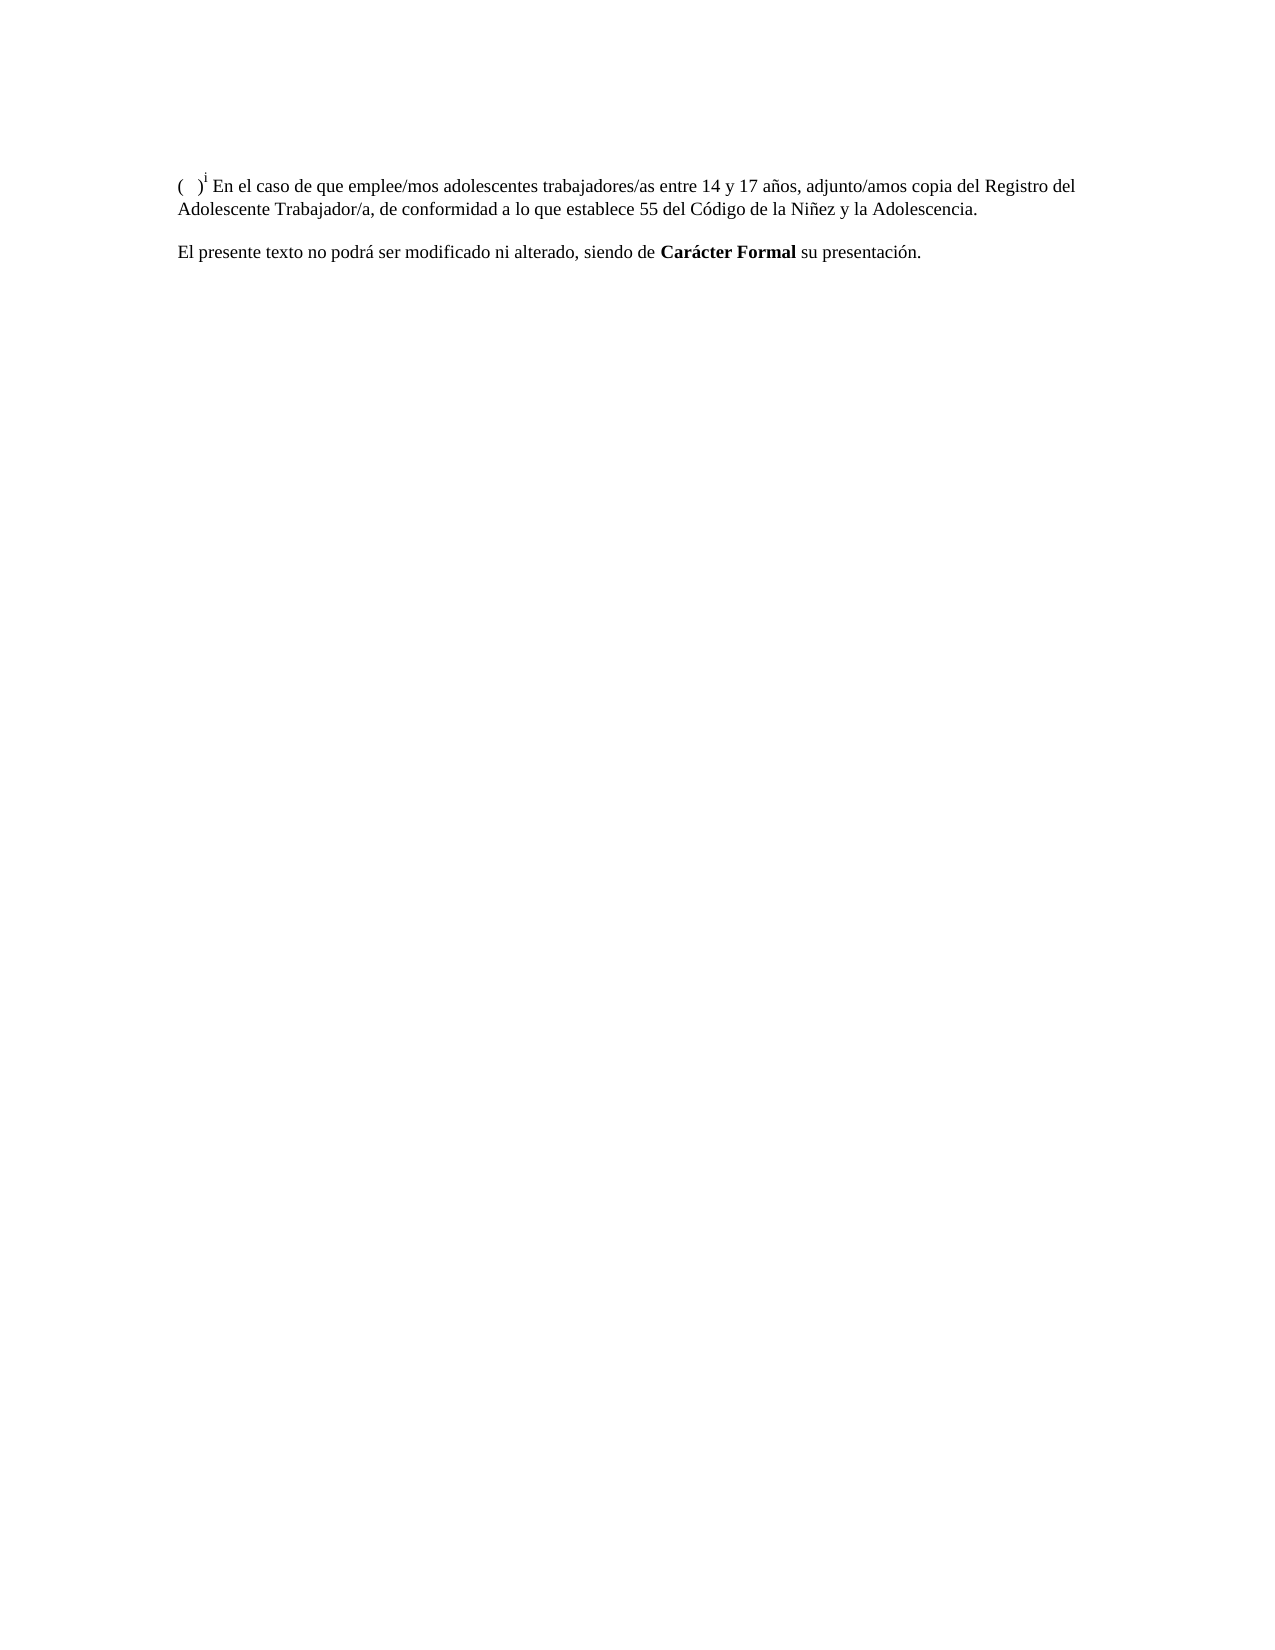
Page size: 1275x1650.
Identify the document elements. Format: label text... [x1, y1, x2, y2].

text El presente texto no podrá ser modificado ni alterado, siendo de Carácter Formal su presentación. [177, 241, 1098, 263]
text ( ) En el caso de que emplee/mos adolescentes trabajadores/as entre 14 y 17 años, adjunto/amos copia del Registro del Adolescente Trabajador/a, de conformidad a lo que establece 55 del Código de la Niñez y la Adolescencia. [177, 169, 1098, 219]
